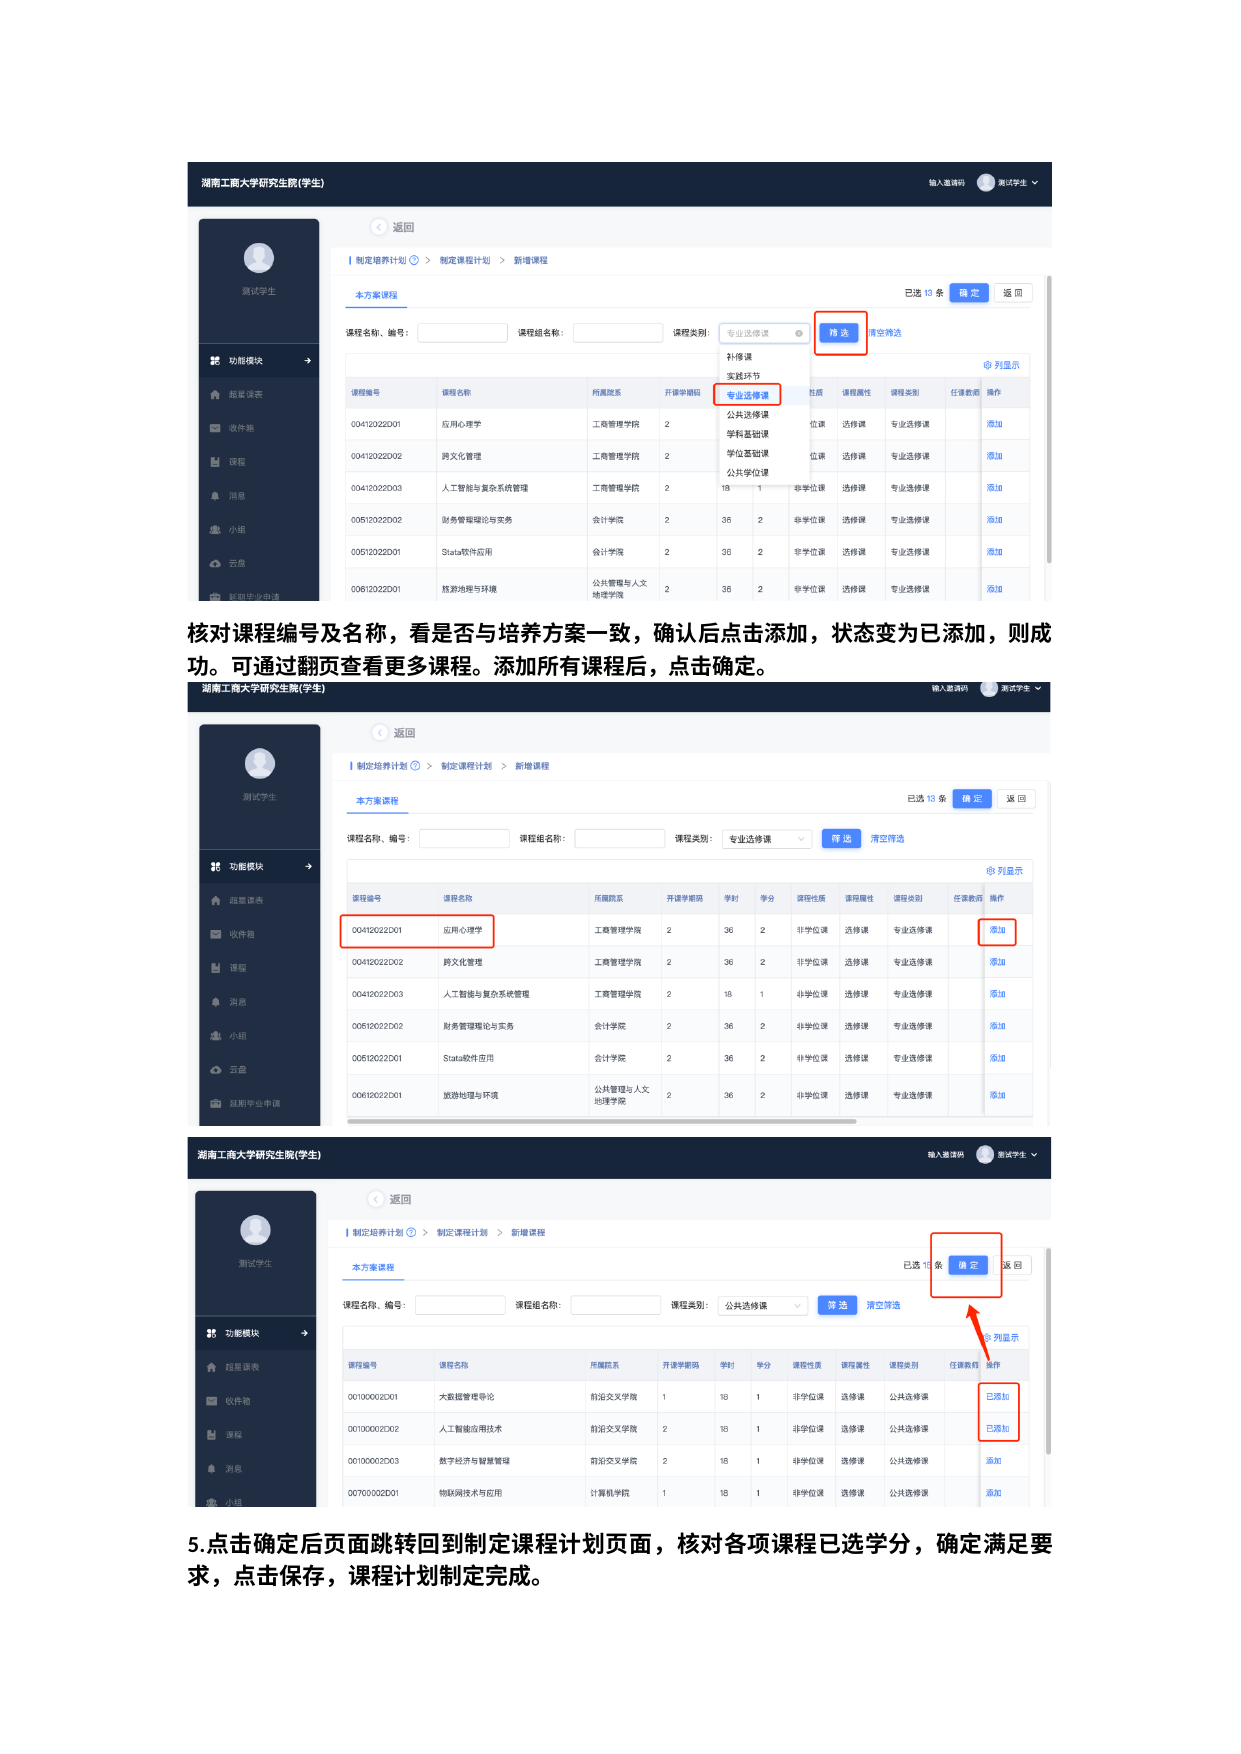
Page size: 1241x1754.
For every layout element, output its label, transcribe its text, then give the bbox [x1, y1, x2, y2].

picture [187, 682, 1051, 1126]
list 5.点击确定后页面跳转回到制定课程计划页面，核对各项课程已选学分，确定满足要求，点击保存，课程计划制定完成。 [187, 1527, 1053, 1592]
picture [187, 1137, 1052, 1507]
picture [187, 162, 1052, 601]
text 核对课程编号及名称，看是否与培养方案一致，确认后点击添加，状态变为已添加，则成功。可通过翻页查看更多课程。添加所有课程后，点击确定。 [187, 617, 1053, 682]
